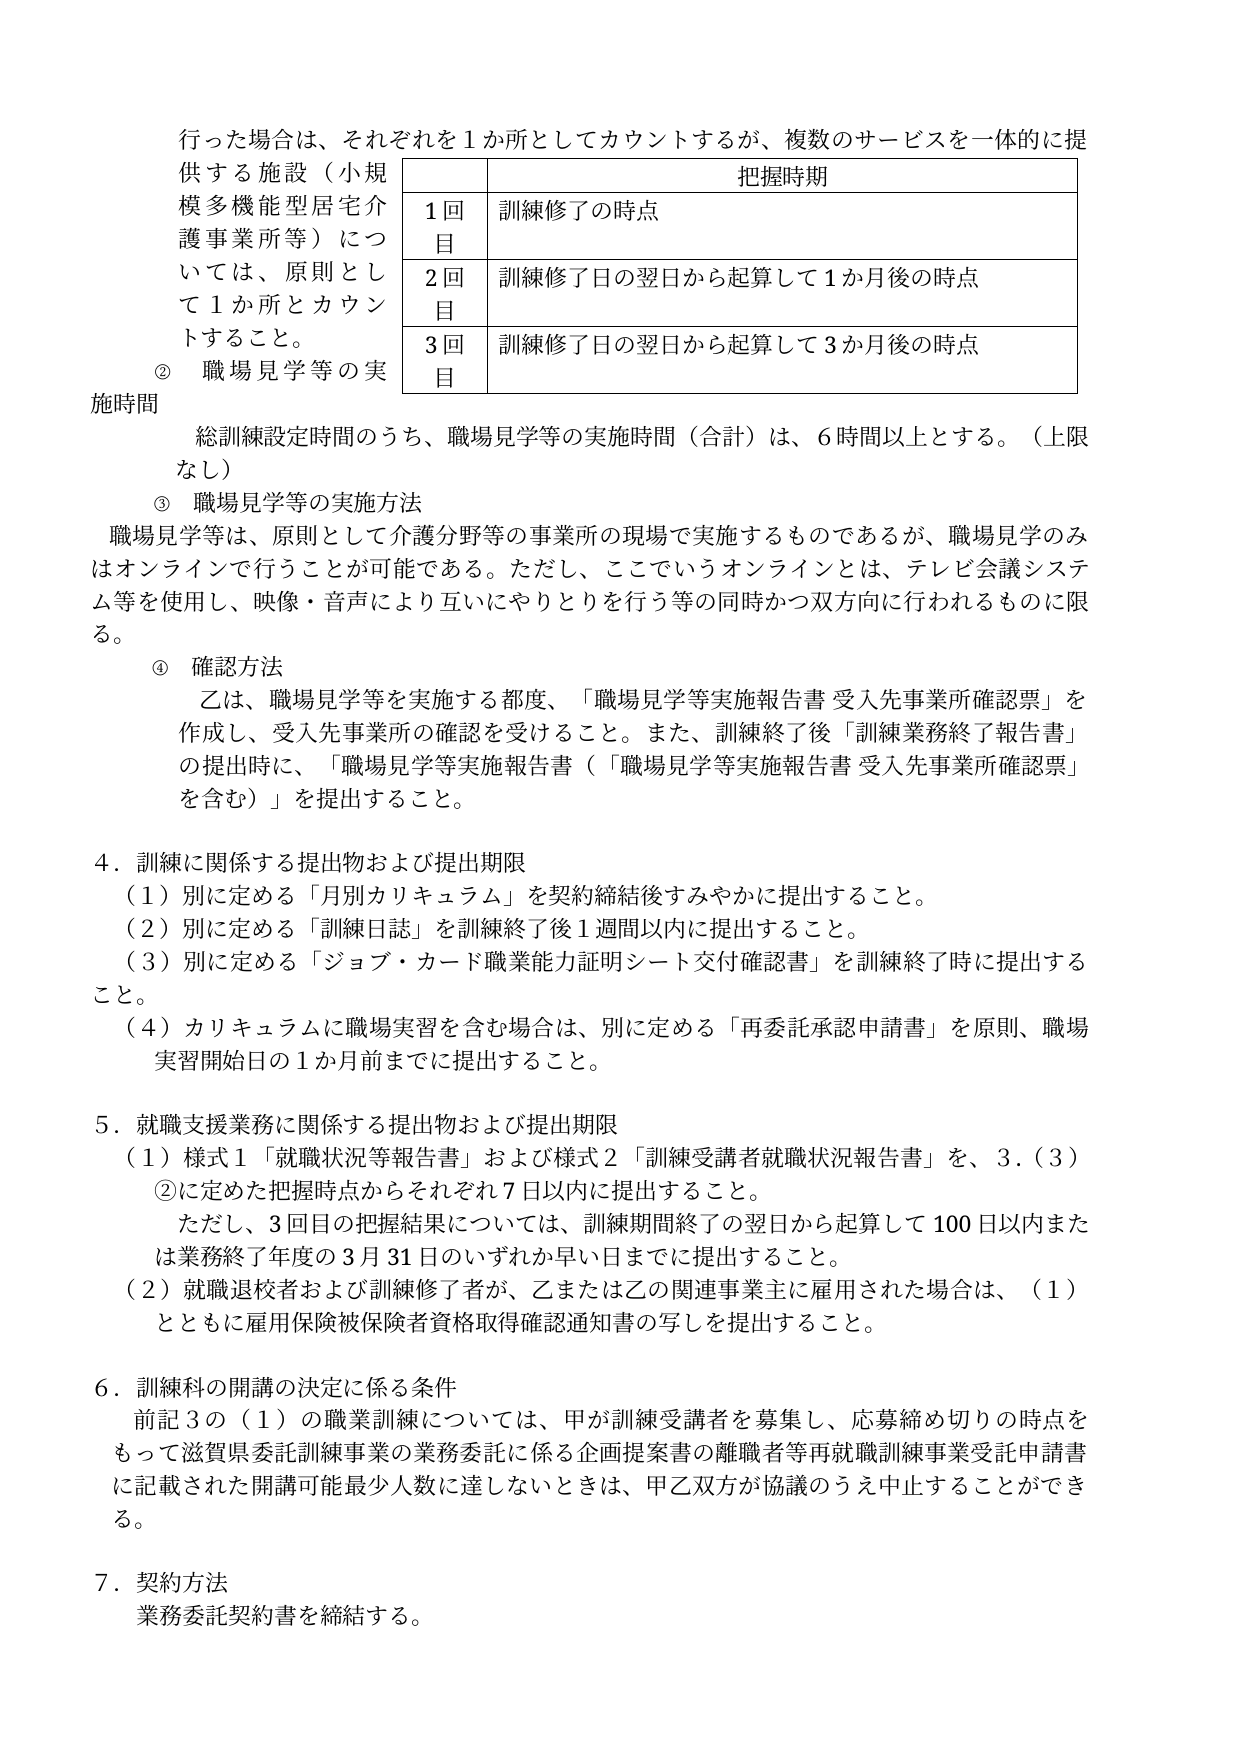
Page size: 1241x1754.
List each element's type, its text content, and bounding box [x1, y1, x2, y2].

table_cell 1回目 [403, 193, 487, 259]
text ５．就職支援業務に関係する提出物および提出期限 [91, 1107, 1091, 1140]
table_cell 訓練修了日の翌日から起算して1か月後の時点 [488, 260, 1077, 326]
text 乙は、職場見学等を実施する都度、「職場見学等実施報告書 受入先事業所確認票」を作成し、受入先事業所の確認を受けること。また、訓練終了後「訓練業務終了報告書」の提出時に、「職場見学等実施報告書（「職場見学等実施報告書 受入先事業所確認票」を含む）」を提出すること。 [176, 682, 1091, 814]
text ④ 確認方法 [151, 649, 1091, 682]
text 職場見学等は、原則として介護分野等の事業所の現場で実施するものであるが、職場見学のみはオンラインで行うことが可能である。ただし、ここでいうオンラインとは、テレビ会議システム等を使用し、映像・音声により互いにやりとりを行う等の同時かつ双方向に行われるものに限る。 [91, 518, 1091, 649]
text ７．契約方法 [91, 1565, 1091, 1598]
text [178, 122, 1091, 353]
table_cell 訓練修了日の翌日から起算して3か月後の時点 [488, 327, 1077, 393]
text 業務委託契約書を締結する。 [91, 1598, 1091, 1631]
text ② 職場見学等の実施時間 [91, 353, 1091, 419]
text 前記３の（１）の職業訓練については、甲が訓練受講者を募集し、応募締め切りの時点をもって滋賀県委託訓練事業の業務委託に係る企画提案書の離職者等再就職訓練事業受託申請書に記載された開講可能最少人数に達しないときは、甲乙双方が協議のうえ中止することができる。 [112, 1402, 1091, 1534]
text （２）就職退校者および訓練修了者が、乙または乙の関連事業主に雇用された場合は、（１）とともに雇用保険被保険者資格取得確認通知書の写しを提出すること。 [91, 1272, 1091, 1338]
table_header 把握時期 [488, 159, 1077, 192]
text ③ 職場見学等の実施方法 [91, 484, 1091, 518]
text （１）様式１「就職状況等報告書」および様式２「訓練受講者就職状況報告書」を、３.（３）②に定めた把握時点からそれぞれ7日以内に提出すること。 ただし、3回目の把握結果については、訓練期間終了の翌日から起算して100日以内または業務終了年度の3月31日のいずれか早い日までに提出すること。 [91, 1140, 1091, 1272]
text ６．訓練科の開講の決定に係る条件 [91, 1369, 1091, 1402]
table_header [403, 159, 487, 192]
text （４）カリキュラムに職場実習を含む場合は、別に定める「再委託承認申請書」を原則、職場実習開始日の１か月前までに提出すること。 [91, 1010, 1091, 1076]
text （２）別に定める「訓練日誌」を訓練終了後１週間以内に提出すること。 [91, 911, 1091, 944]
text （１）別に定める「月別カリキュラム」を契約締結後すみやかに提出すること。 [91, 878, 1091, 911]
table_cell 2回目 [403, 260, 487, 326]
text ４．訓練に関係する提出物および提出期限 [91, 845, 1091, 878]
table_cell 訓練修了の時点 [488, 193, 1077, 259]
text （３）別に定める「ジョブ・カード職業能力証明シート交付確認書」を訓練終了時に提出すること。 [91, 944, 1091, 1010]
table_cell 3回目 [403, 327, 487, 393]
text 総訓練設定時間のうち、職場見学等の実施時間（合計）は、６時間以上とする。（上限なし） [175, 419, 1091, 484]
